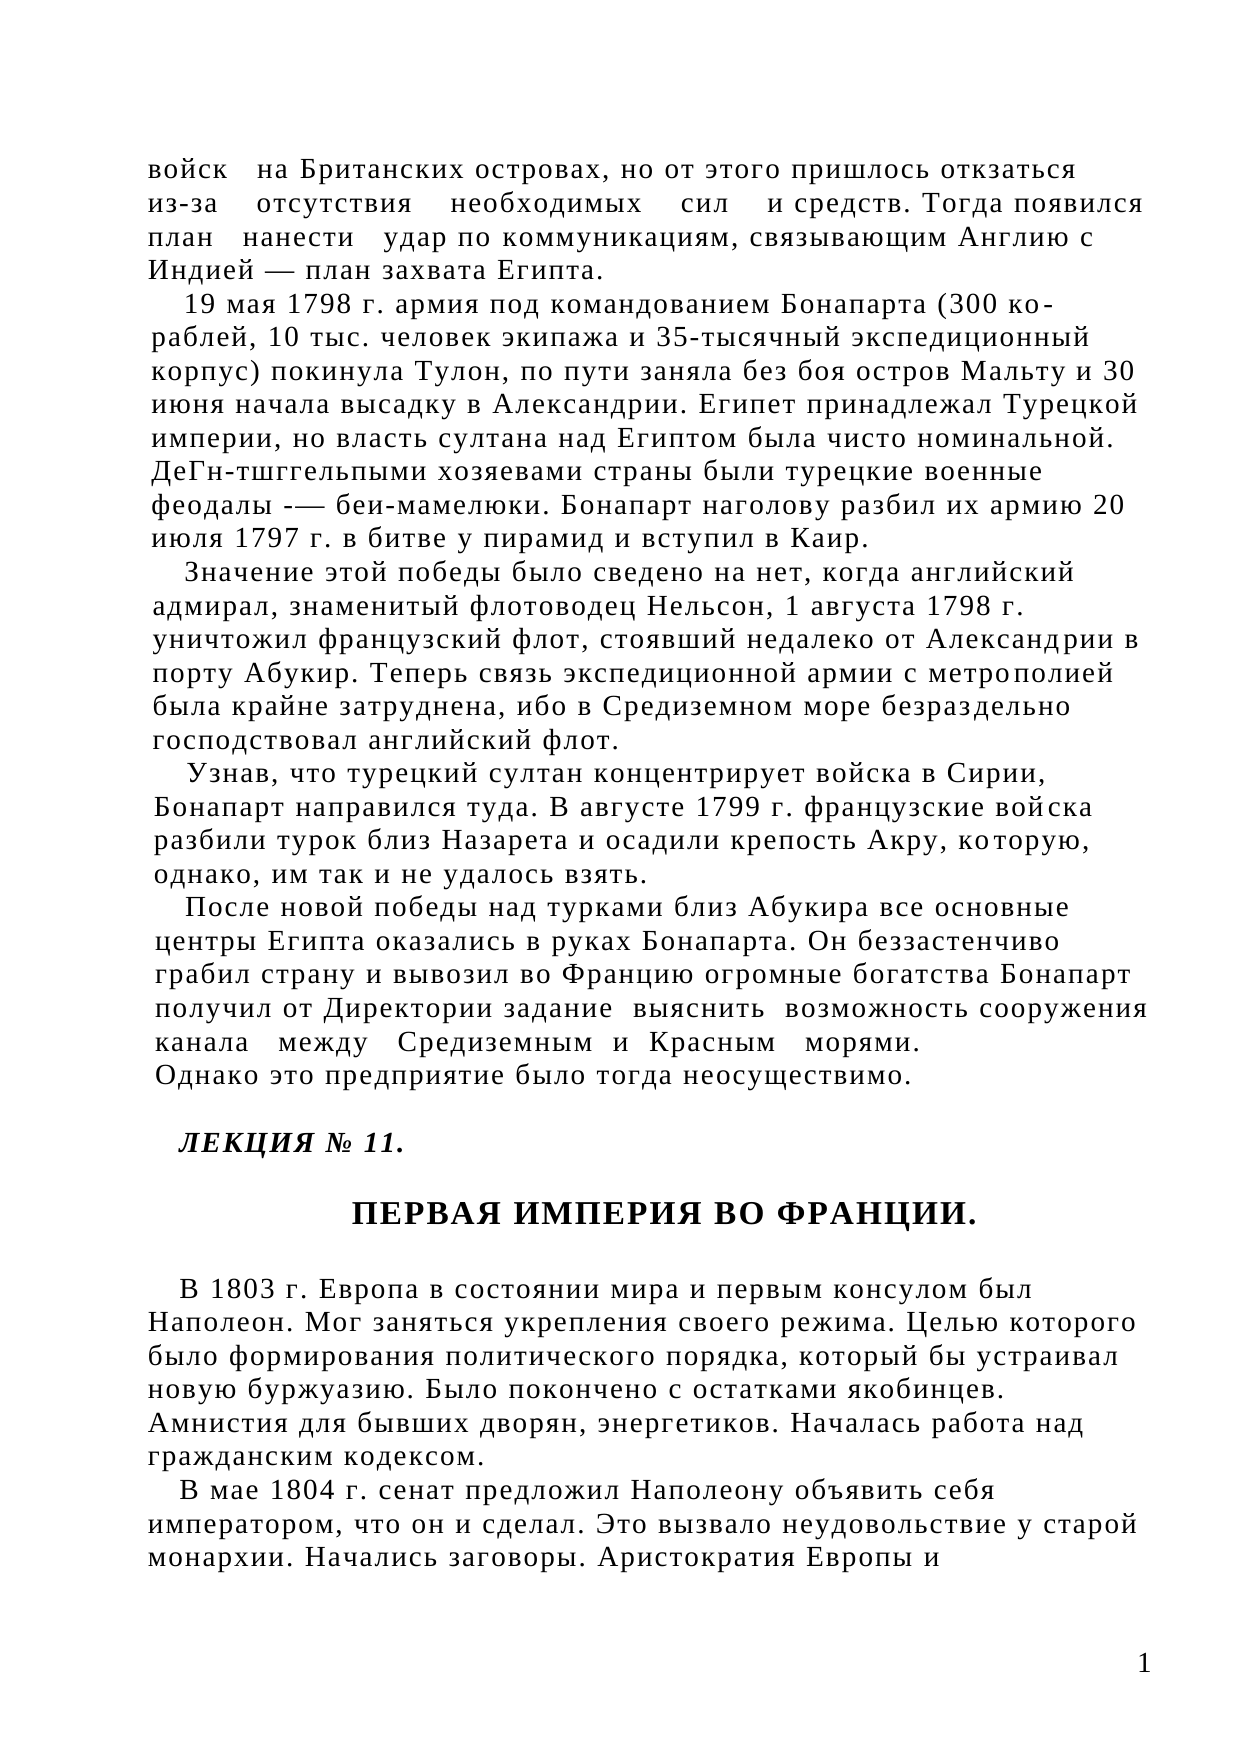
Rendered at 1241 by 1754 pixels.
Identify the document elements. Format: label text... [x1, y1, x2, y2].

text ЛЕКЦИЯ № 11. [148, 1125, 1149, 1158]
text После новой победы над турками близ Абукира все основные центры Египта оказались в руках Бонапарта. Он беззастенчиво грабил страну и вывозил во Францию огромные богатства Бонапарт получил от Директории задание выяснить возможность сооружения канала между Средиземным и Красным морями. Однако это предприятие было тогда неосуществимо. [155, 889, 1151, 1124]
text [148, 1472, 1149, 1573]
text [148, 152, 1146, 286]
text В 1803 г. Европа в состоянии мира и первым консулом был Наполеон. Мог заняться укрепления своего режима. Целью которого было формирования политического порядка, который бы устраивал новую буржуазию. Было покончено с остатками якобинцев. Амнистия для бывших дворян, энергетиков. Началась работа над гражданским кодексом. [148, 1271, 1149, 1472]
text Узнав, что турецкий султан концентрирует войска в Сирии, Бонапарт направился туда. В августе 1799 г. французские войска разбили турок близ Назарета и осадили крепость Акру, которую, однако, им так и не удалось взять. [154, 755, 1149, 889]
text 19 мая 1798 г. армия под командованием Бонапарта (300 кораблей, 10 тыс. человек экипажа и 35-тысячный экспедиционный корпус) покинула Тулон, по пути заняла без боя остров Мальту и 30 июня начала высадку в Александрии. Египет принадлежал Турецкой империи, но власть султана над Египтом была чисто номинальной. ДеГн-тшггельпыми хозяевами страны были турецкие военные феодалы -— беи-мамелюки. Бонапарт наголову разбил их армию 20 июля 1797 г. в битве у пирамид и вступил в Каир. [151, 286, 1148, 554]
text Значение этой победы было сведено на нет, когда английский адмирал, знаменитый флотоводец Нельсон, 1 августа 1798 г. уничтожил французский флот, стоявший недалеко от Александрии в порту Абукир. Теперь связь экспедиционной армии с метрополией была крайне затруднена, ибо в Средиземном море безраздельно господствовал английский флот. [152, 554, 1148, 755]
text ПЕРВАЯ ИМПЕРИЯ ВО ФРАНЦИИ. [148, 1193, 1149, 1231]
